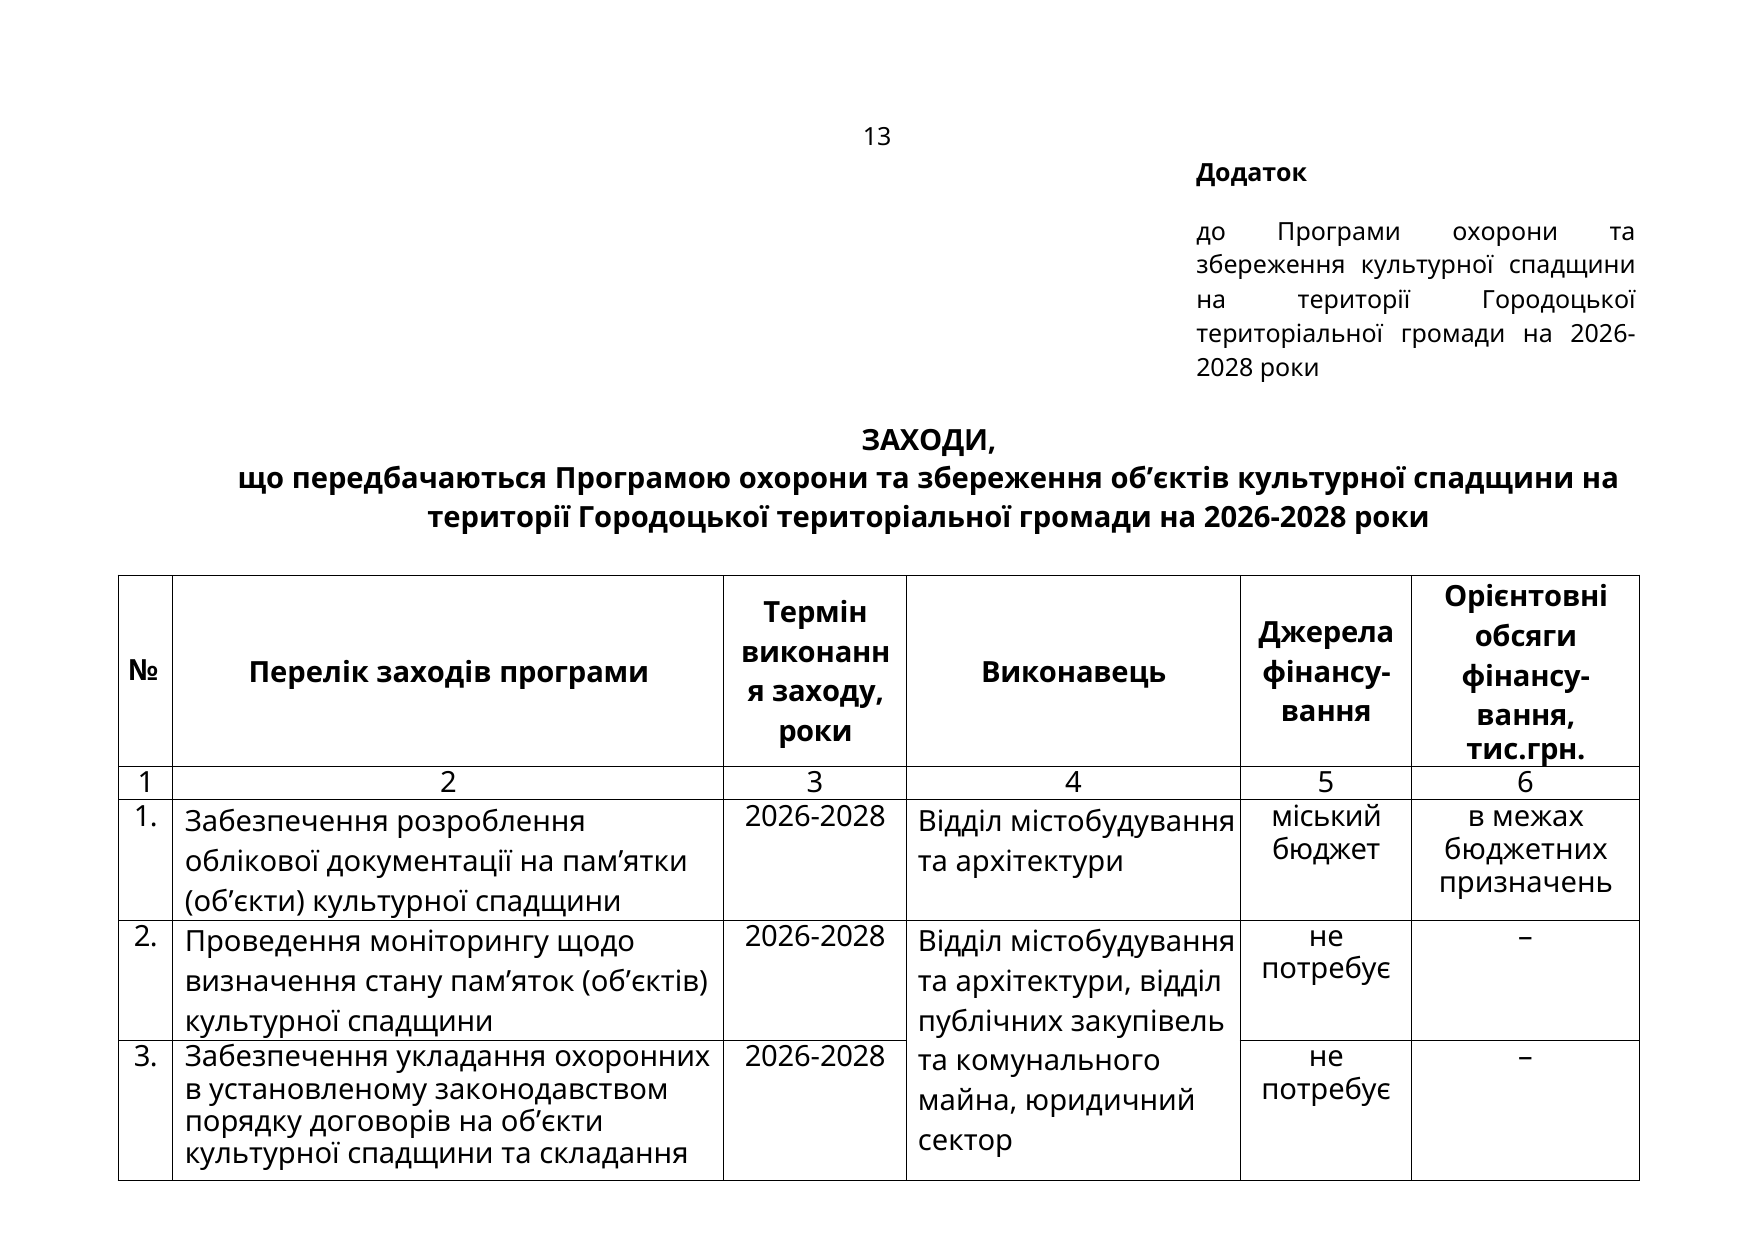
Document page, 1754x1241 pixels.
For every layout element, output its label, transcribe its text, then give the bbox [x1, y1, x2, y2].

table_cell 1. [119, 800, 172, 919]
table_cell – [1412, 1041, 1639, 1180]
table_cell 4 [907, 767, 1240, 799]
text Додаток [1196, 154, 1636, 188]
table_cell не потребує [1241, 1041, 1411, 1180]
text ЗАХОДИ, [222, 423, 1636, 457]
table_cell не потребує [1241, 921, 1411, 1039]
table_cell 2026-2028 [724, 800, 906, 919]
table_cell Забезпечення розроблення облікової документації на пам’ятки (об’єкти) культурної спадщини [173, 800, 723, 919]
table_cell 3. [119, 1041, 172, 1180]
table_header Термін виконання заходу, роки [724, 576, 906, 766]
table_cell Відділ містобудування та архітектури [907, 800, 1240, 919]
table_cell Проведення моніторингу щодо визначення стану пам’яток (об’єктів) культурної спадщини [173, 921, 723, 1039]
table_header Перелік заходів програми [173, 576, 723, 766]
table_cell 5 [1241, 767, 1411, 799]
table_cell Відділ містобудування та архітектури, відділ публічних закупівель та комунального майна, юридичний сектор [907, 921, 1240, 1180]
table_cell – [1412, 921, 1639, 1039]
table_cell 3 [724, 767, 906, 799]
text до Програми охорони та збереження культурної спадщини на території Городоцької територіальної громади на 2026-2028 роки [1196, 213, 1636, 383]
table_cell 2026-2028 [724, 921, 906, 1039]
table_cell 2026-2028 [724, 1041, 906, 1180]
table_cell в межах бюджетних призначень [1412, 800, 1639, 919]
table_header Орієнтовні обсяги фінансу- вання, тис.грн. [1412, 576, 1639, 766]
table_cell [173, 1041, 723, 1180]
table_cell 6 [1412, 767, 1639, 799]
table_cell міський бюджет [1241, 800, 1411, 919]
table_header Виконавець [907, 576, 1240, 766]
table_header № [119, 576, 172, 766]
table_cell 2. [119, 921, 172, 1039]
table_cell 1 [119, 767, 172, 799]
table_header Джерела фінансу- вання [1241, 576, 1411, 766]
text що передбачаються Програмою охорони та збереження об’єктів культурної спадщини на території Городоцької територіальної громади на 2026-2028 роки [222, 457, 1636, 536]
table_cell 2 [173, 767, 723, 799]
